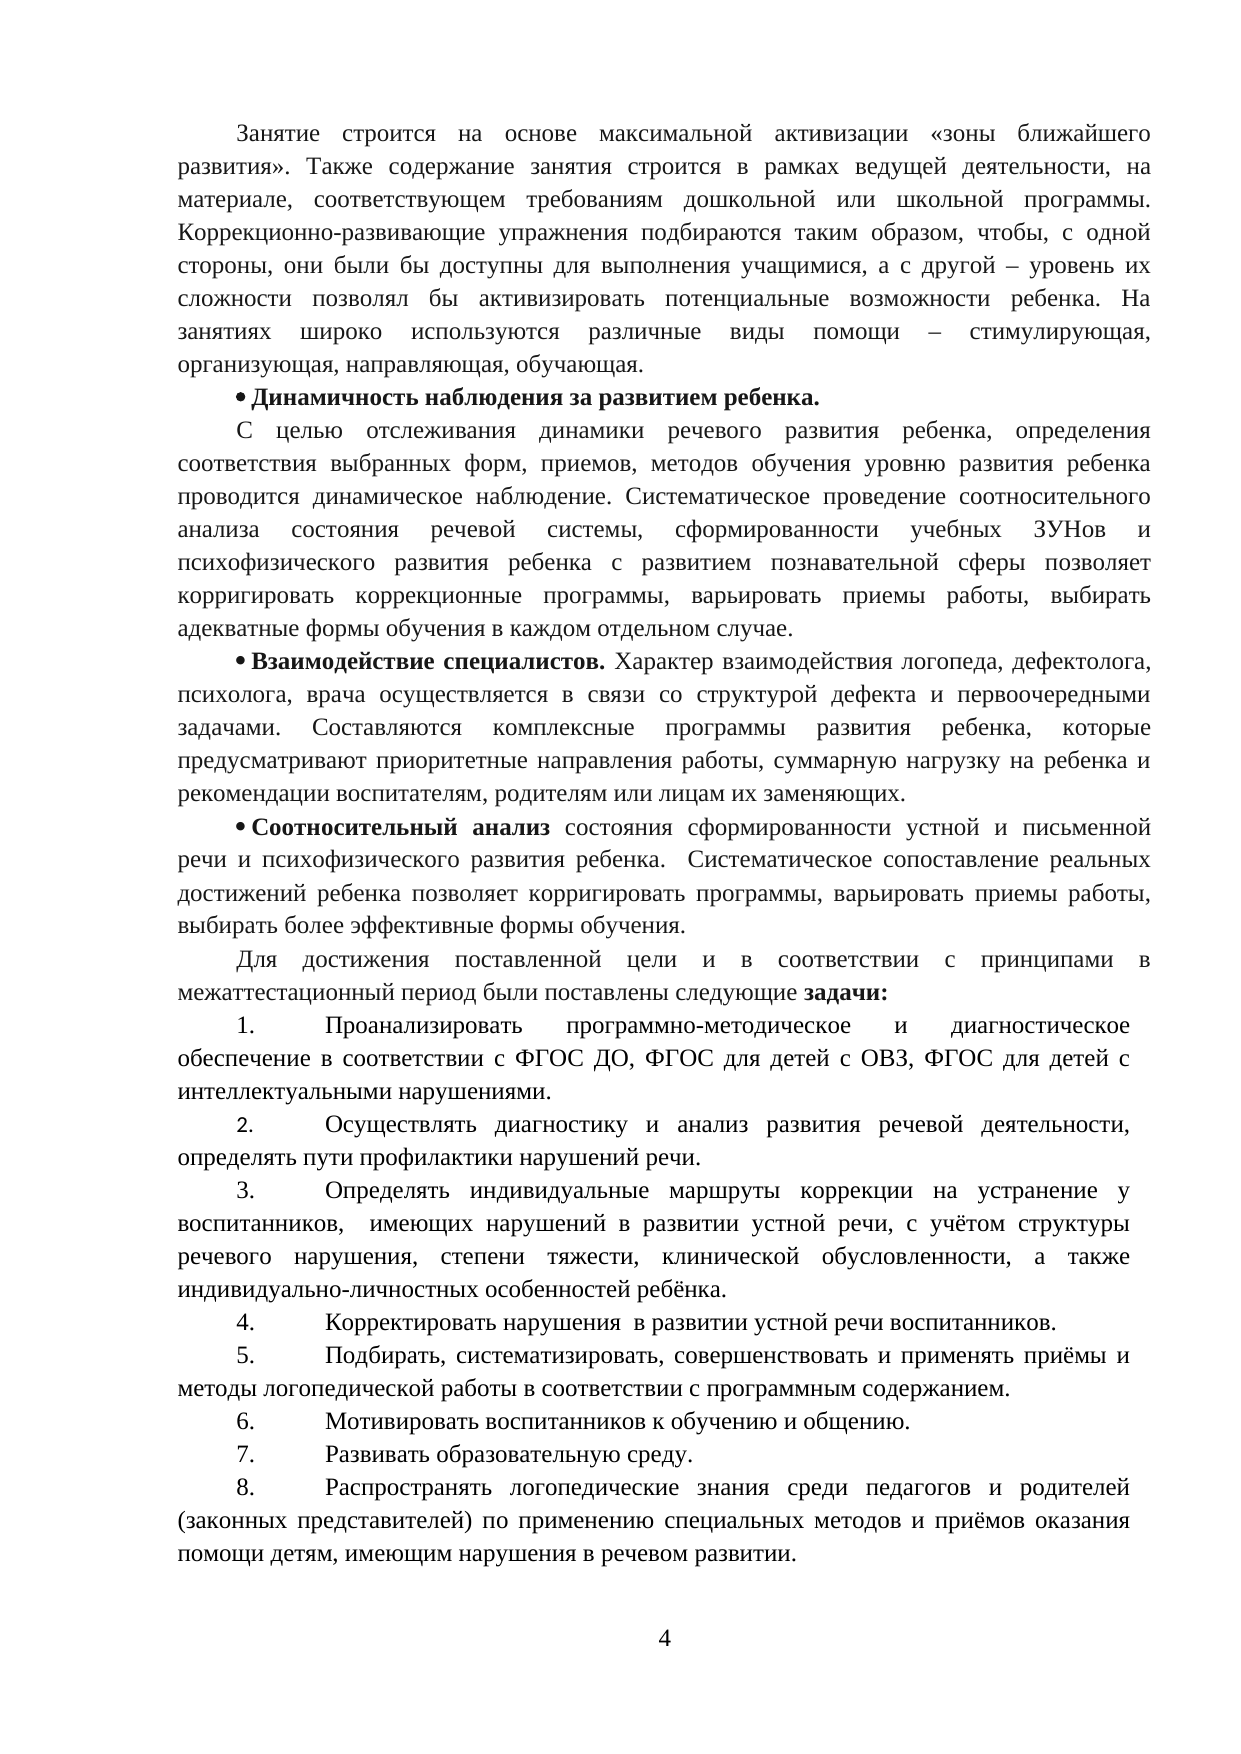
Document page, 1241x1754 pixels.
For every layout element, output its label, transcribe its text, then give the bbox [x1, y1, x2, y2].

text Для достижения поставленной цели и в соответствии с принципами в межаттестационный период были поставлены следующие задачи: [177, 944, 1152, 1005]
list Мотивировать воспитанников к обучению и общению. [177, 1406, 1131, 1435]
list Развивать образовательную среду. [177, 1439, 1131, 1468]
list Распространять логопедические знания среди педагогов и родителей (законных представителей) по применению специальных методов и приёмов оказания помощи детям, имеющим нарушения в речевом развитии. [177, 1472, 1131, 1567]
list Определять индивидуальные маршруты коррекции на устранение у воспитанников, имеющих нарушений в развитии устной речи, с учётом структуры речевого нарушения, степени тяжести, клинической обусловленности, а также индивидуально-личностных особенностей ребёнка. [177, 1175, 1131, 1303]
list Динамичность наблюдения за развитием ребенка. [177, 382, 1152, 411]
list Корректировать нарушения в развитии устной речи воспитанников. [177, 1307, 1131, 1336]
list Осуществлять диагностику и анализ развития речевой деятельности, определять пути профилактики нарушений речи. [177, 1109, 1131, 1171]
list Проанализировать программно-методическое и диагностическое обеспечение в соответствии с ФГОС ДО, ФГОС для детей с ОВЗ, ФГОС для детей с интеллектуальными нарушениями. [177, 1010, 1131, 1104]
list Соотносительный анализ состояния сформированности устной и письменной речи и психофизического развития ребенка. Систематическое сопоставление реальных достижений ребенка позволяет корригировать программы, варьировать приемы работы, выбирать более эффективные формы обучения. [177, 812, 1152, 939]
list Подбирать, систематизировать, совершенствовать и применять приёмы и методы логопедической работы в соответствии с программным содержанием. [177, 1340, 1131, 1402]
list Взаимодействие специалистов. Характер взаимодействия логопеда, дефектолога, психолога, врача осуществляется в связи со структурой дефекта и первоочередными задачами. Составляются комплексные программы развития ребенка, которые предусматривают приоритетные направления работы, суммарную нагрузку на ребенка и рекомендации воспитателям, родителям или лицам их заменяющих. [177, 646, 1152, 807]
text С целью отслеживания динамики речевого развития ребенка, определения соответствия выбранных форм, приемов, методов обучения уровню развития ребенка проводится динамическое наблюдение. Систематическое проведение соотносительного анализа состояния речевой системы, сформированности учебных ЗУНов и психофизического развития ребенка с развитием познавательной сферы позволяет корригировать коррекционные программы, варьировать приемы работы, выбирать адекватные формы обучения в каждом отдельном случае. [177, 415, 1152, 642]
text Занятие строится на основе максимальной активизации «зоны ближайшего развития». Также содержание занятия строится в рамках ведущей деятельности, на материале, соответствующем требованиям дошкольной или школьной программы. Коррекционно-развивающие упражнения подбираются таким образом, чтобы, с одной стороны, они были бы доступны для выполнения учащимися, а с другой – уровень их сложности позволял бы активизировать потенциальные возможности ребенка. На занятиях широко используются различные виды помощи – стимулирующая, организующая, направляющая, обучающая. [177, 118, 1152, 378]
